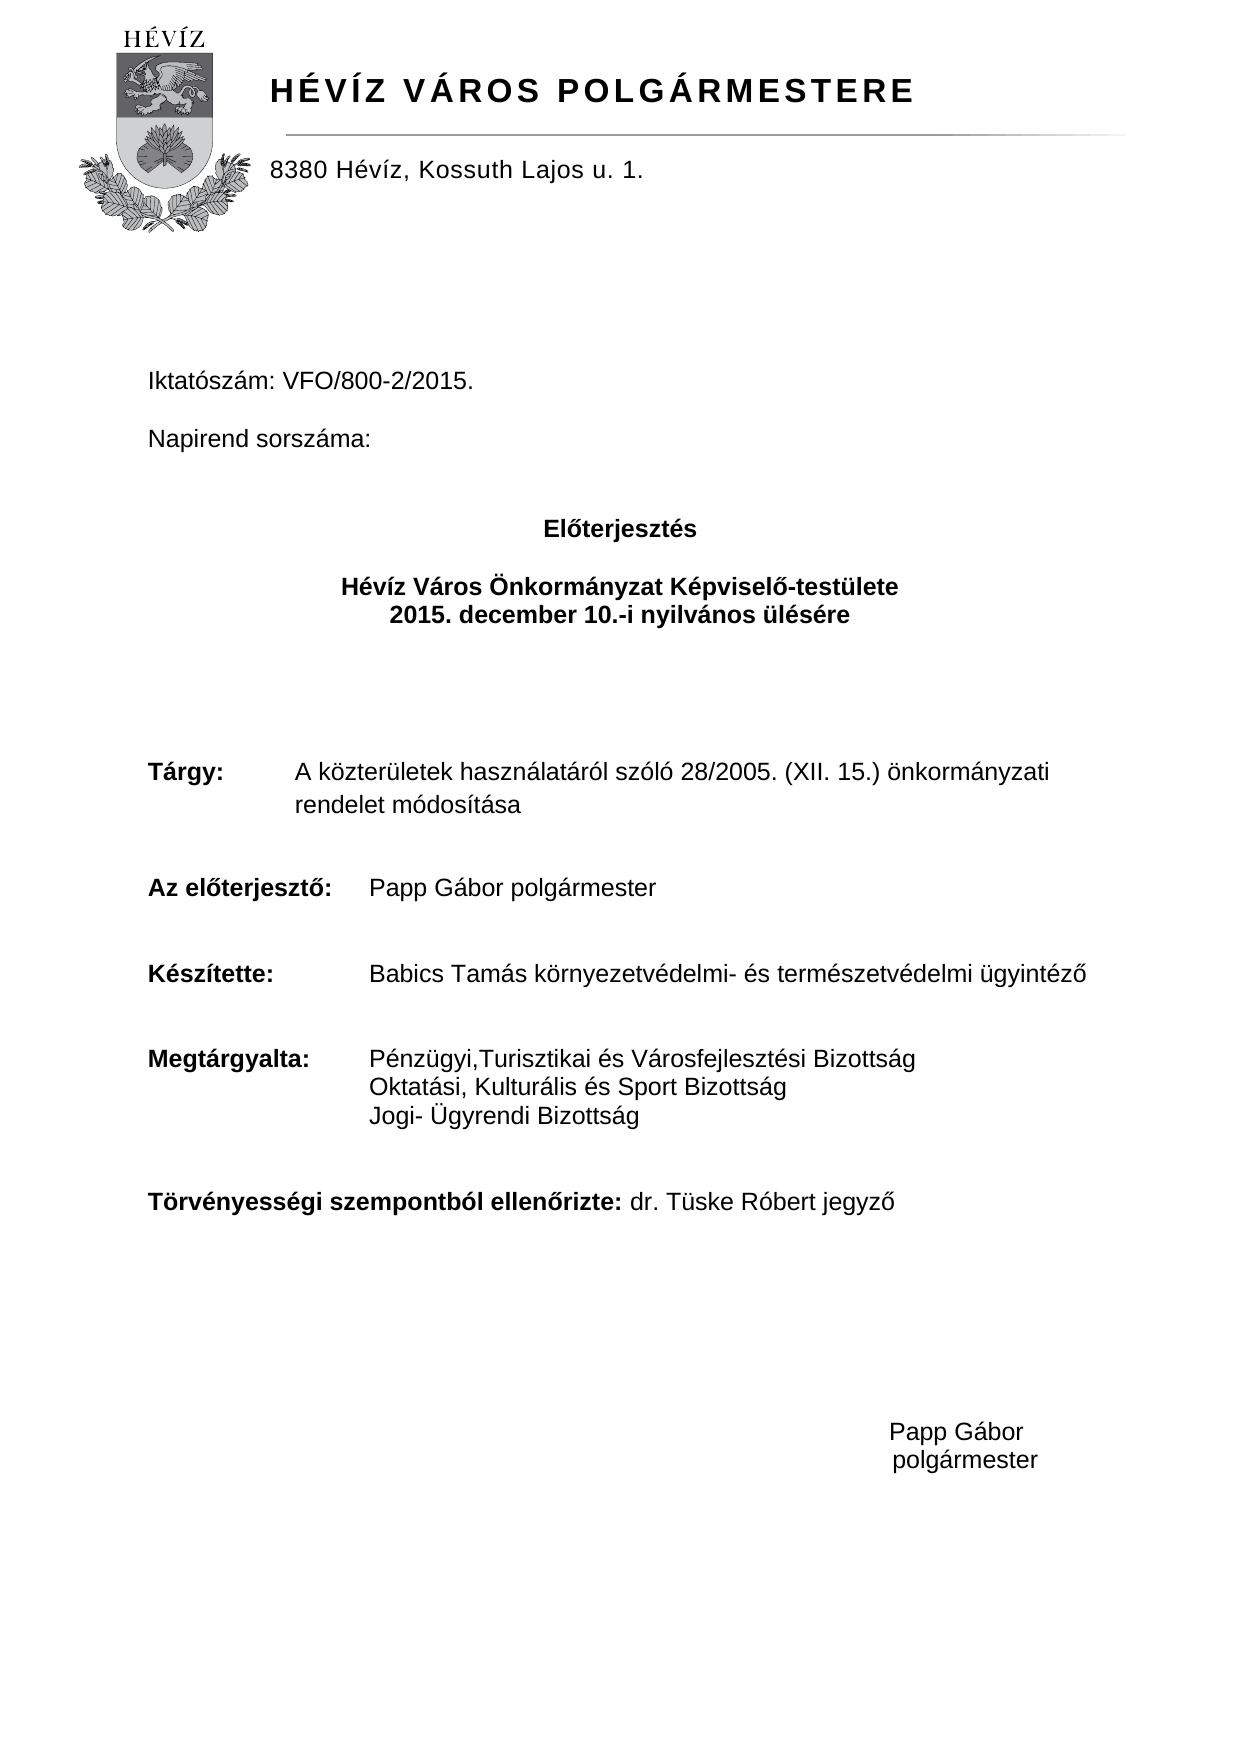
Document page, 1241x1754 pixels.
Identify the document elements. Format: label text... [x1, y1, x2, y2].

text HÉVÍZ VÁROS POLGÁRMESTERE [213, 72, 1093, 110]
text Iktatószám: VFO/800-2/2015. [148, 366, 1093, 395]
text 8380 Hévíz, Kossuth Lajos u. 1. [234, 155, 1093, 184]
text Megtárgyalta: Pénzügyi,Turisztikai és Városfejlesztési Bizottság [148, 1043, 1093, 1072]
text Törvényességi szempontból ellenőrizte: dr. Tüske Róbert jegyző [148, 1187, 1093, 1216]
text Tárgy: A közterületek használatáról szóló 28/2005. (XII. 15.) önkormányzati rendelet módosítása [148, 757, 1093, 819]
text Előterjesztés [148, 514, 1093, 543]
text Az előterjesztő: polgármester [148, 872, 1093, 901]
text Készítette: Babics Tamás környezetvédelmi- és természetvédelmi ügyintéző [148, 959, 1093, 987]
text 2015. december 10.-i nyilvános ülésére [148, 600, 1093, 629]
text Jogi- Ügyrendi Bizottság [148, 1101, 1093, 1130]
text polgármester [148, 1445, 1093, 1474]
text Hévíz Város Önkormányzat Képviselő-testülete [148, 572, 1093, 600]
text Papp Gábor [148, 1417, 1093, 1445]
text Oktatási, Kulturális és Sport Bizottság [295, 1072, 1093, 1101]
text Napirend sorszáma: [148, 423, 1093, 452]
